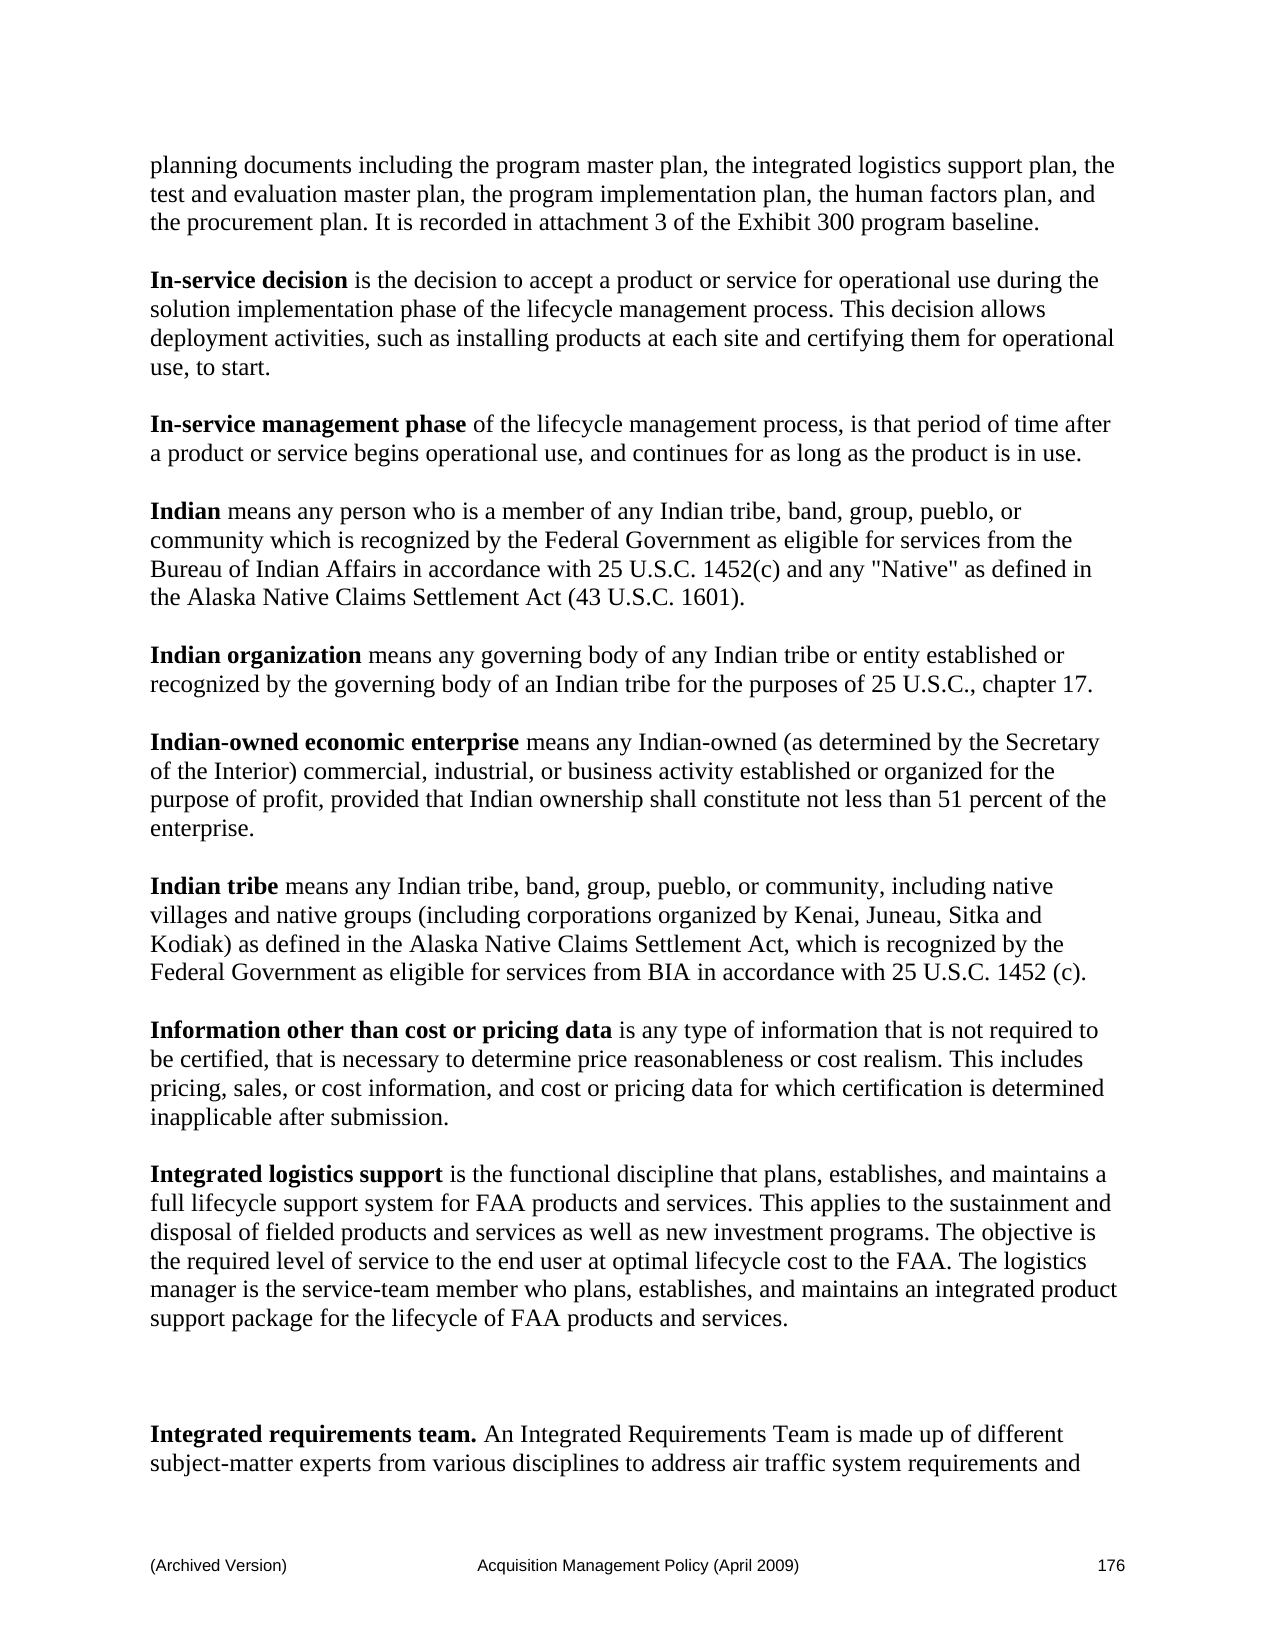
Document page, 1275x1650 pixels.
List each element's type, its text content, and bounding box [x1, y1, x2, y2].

text Indian means any person who is a member of any Indian tribe, band, group, pueblo, or community which is recognized by the Federal Government as eligible for services from the Bureau of Indian Affairs in accordance with 25 U.S.C. 1452(c) and any "Native" as defined in the Alaska Native Claims Settlement Act (43 U.S.C. 1601). [150, 496, 1125, 611]
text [150, 1419, 1125, 1477]
text Integrated logistics support is the functional discipline that plans, establishes, and maintains a full lifecycle support system for FAA products and services. This applies to the sustainment and disposal of fielded products and services as well as new investment programs. The objective is the required level of service to the end user at optimal lifecycle cost to the FAA. The logistics manager is the service-team member who plans, establishes, and maintains an integrated product support package for the lifecycle of FAA products and services. [150, 1159, 1125, 1332]
text In-service decision is the decision to accept a product or service for operational use during the solution implementation phase of the lifecycle management process. This decision allows deployment activities, such as installing products at each site and certifying them for operational use, to start. [150, 265, 1125, 380]
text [150, 150, 1125, 236]
text Indian organization means any governing body of any Indian tribe or entity established or recognized by the governing body of an Indian tribe for the purposes of 25 U.S.C., chapter 17. [150, 640, 1125, 698]
text Indian-owned economic enterprise means any Indian-owned (as determined by the Secretary of the Interior) commercial, industrial, or business activity established or organized for the purpose of profit, provided that Indian ownership shall constitute not less than 51 percent of the enterprise. [150, 727, 1125, 842]
text In-service management phase of the lifecycle management process, is that period of time after a product or service begins operational use, and continues for as long as the product is in use. [150, 409, 1125, 467]
text Indian tribe means any Indian tribe, band, group, pueblo, or community, including native villages and native groups (including corporations organized by Kenai, Juneau, Sitka and Kodiak) as defined in the Alaska Native Claims Settlement Act, which is recognized by the Federal Government as eligible for services from BIA in accordance with 25 U.S.C. 1452 (c). [150, 871, 1125, 986]
text Information other than cost or pricing data is any type of information that is not required to be certified, that is necessary to determine price reasonableness or cost realism. This includes pricing, sales, or cost information, and cost or pricing data for which certification is determined inapplicable after submission. [150, 1015, 1125, 1130]
